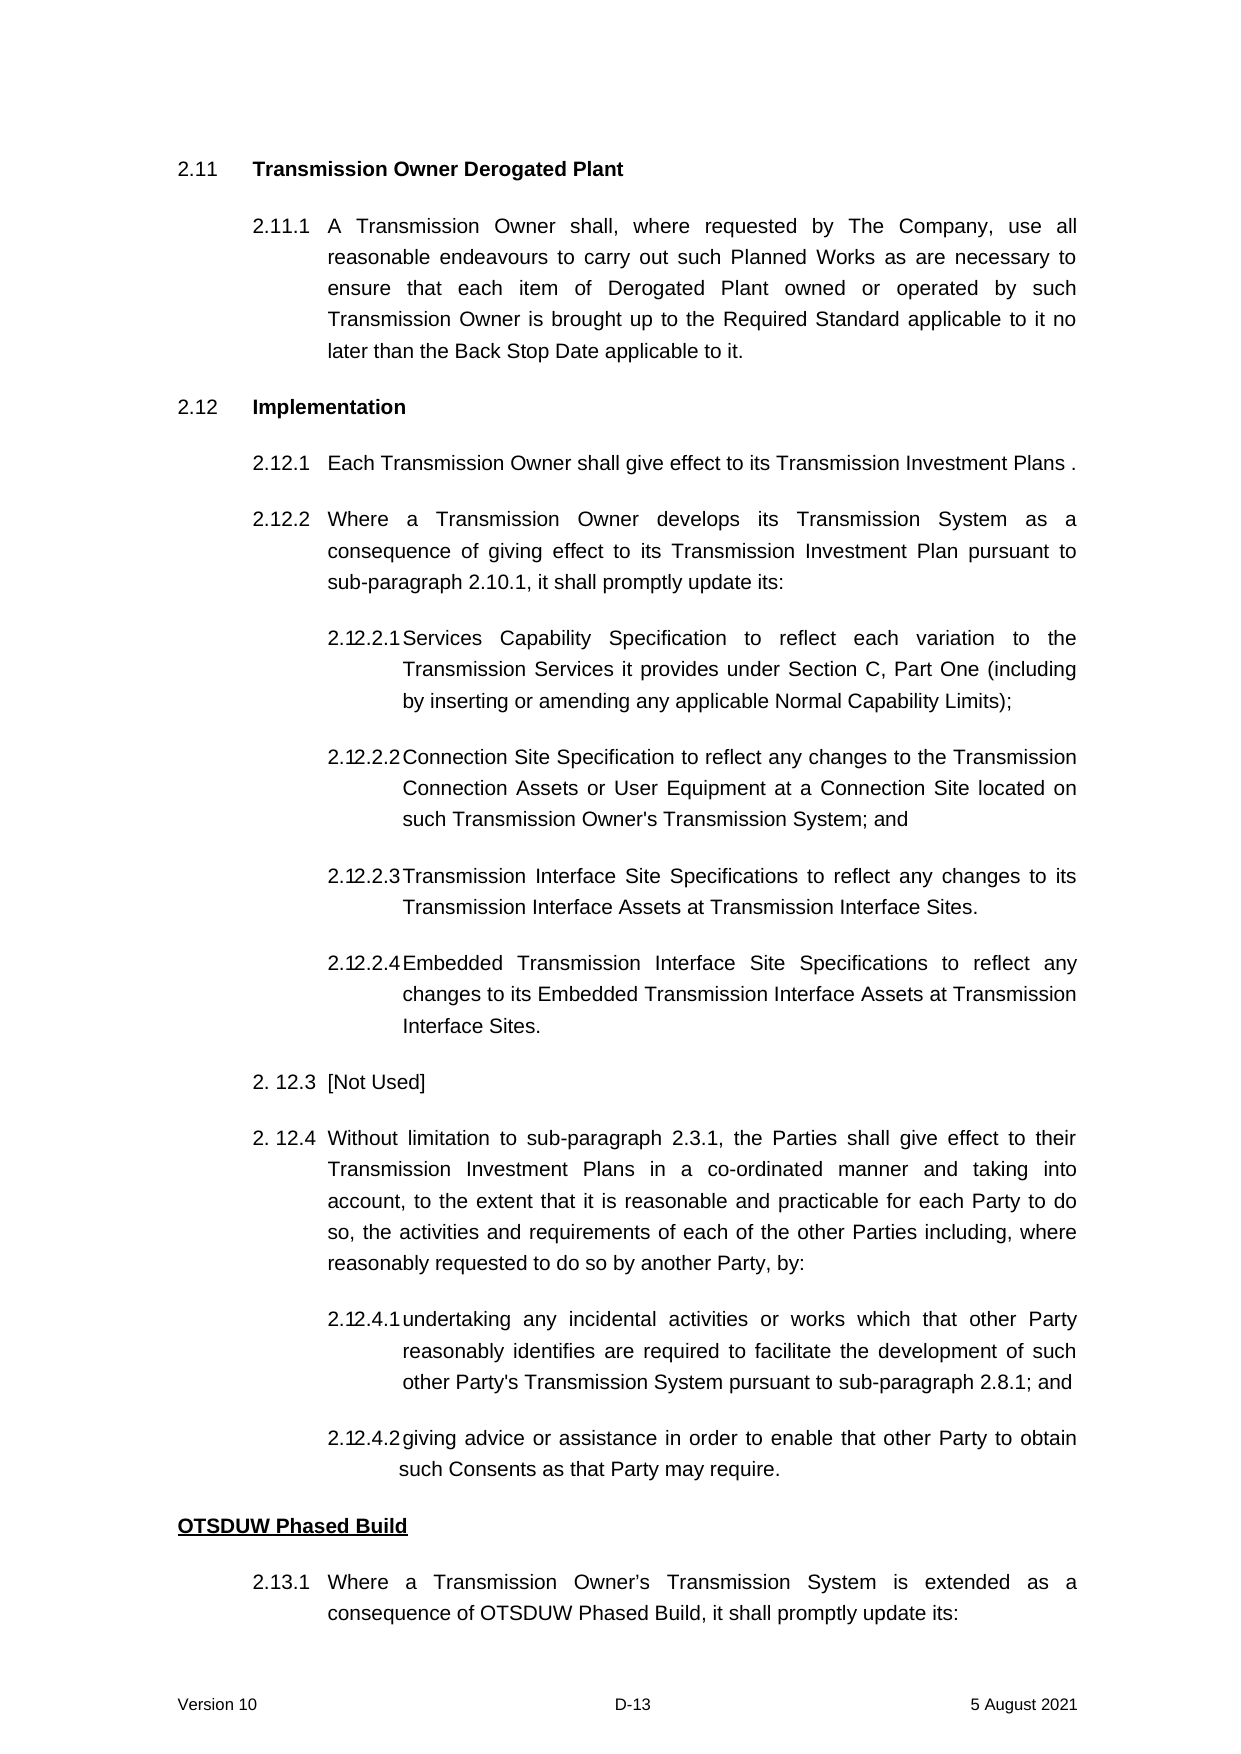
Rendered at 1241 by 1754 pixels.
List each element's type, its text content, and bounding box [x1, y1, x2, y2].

text 2.11.1 A Transmission Owner shall, where requested by The Company, use all reasonable endeavours to carry out such Planned Works as are necessary to ensure that each item of Derogated Plant owned or operated by such Transmission Owner is brought up to the Required Standard applicable to it no later than the Back Stop Date applicable to it. [252, 206, 1078, 362]
text 2.12.2.1 Services Capability Specification to reflect each variation to the Transmission Services it provides under Section C, Part One (including by inserting or amending any applicable Normal Capability Limits); [327, 619, 1078, 712]
text 2.12 Implementation [177, 387, 1078, 419]
text 2.12.4.1 undertaking any incidental activities or works which that other Party reasonably identifies are required to facilitate the development of such other Party's Transmission System pursuant to sub-paragraph 2.8.1; and [327, 1300, 1078, 1394]
text 2.13.1 Where a Transmission Owner’s Transmission System is extended as a consequence of OTSDUW Phased Build, it shall promptly update its: [252, 1562, 1078, 1625]
text 2.12.2.3 Transmission Interface Site Specifications to reflect any changes to its Transmission Interface Assets at Transmission Interface Sites. [327, 856, 1078, 919]
text 2.12.1 Each Transmission Owner shall give effect to its Transmission Investment Plans . [252, 444, 1078, 475]
text 2.12.2.2 Connection Site Specification to reflect any changes to the Transmission Connection Assets or User Equipment at a Connection Site located on such Transmission Owner's Transmission System; and [327, 737, 1078, 831]
text OTSDUW Phased Build [177, 1506, 1078, 1537]
text 2. 12.4 Without limitation to sub-paragraph 2.3.1, the Parties shall give effect to their Transmission Investment Plans in a co-ordinated manner and taking into account, to the extent that it is reasonable and practicable for each Party to do so, the activities and requirements of each of the other Parties including, where reasonably requested to do so by another Party, by: [252, 1119, 1078, 1275]
text 2.11 Transmission Owner Derogated Plant [177, 150, 1078, 181]
text 2.12.4.2 giving advice or assistance in order to enable that other Party to obtain such Consents as that Party may require. [327, 1419, 1078, 1481]
text 2.12.2.4 Embedded Transmission Interface Site Specifications to reflect any changes to its Embedded Transmission Interface Assets at Transmission Interface Sites. [327, 944, 1078, 1037]
text 2.12.2 Where a Transmission Owner develops its Transmission System as a consequence of giving effect to its Transmission Investment Plan pursuant to sub-paragraph 2.10.1, it shall promptly update its: [252, 500, 1078, 594]
text 2. 12.3 [Not Used] [252, 1062, 1078, 1094]
